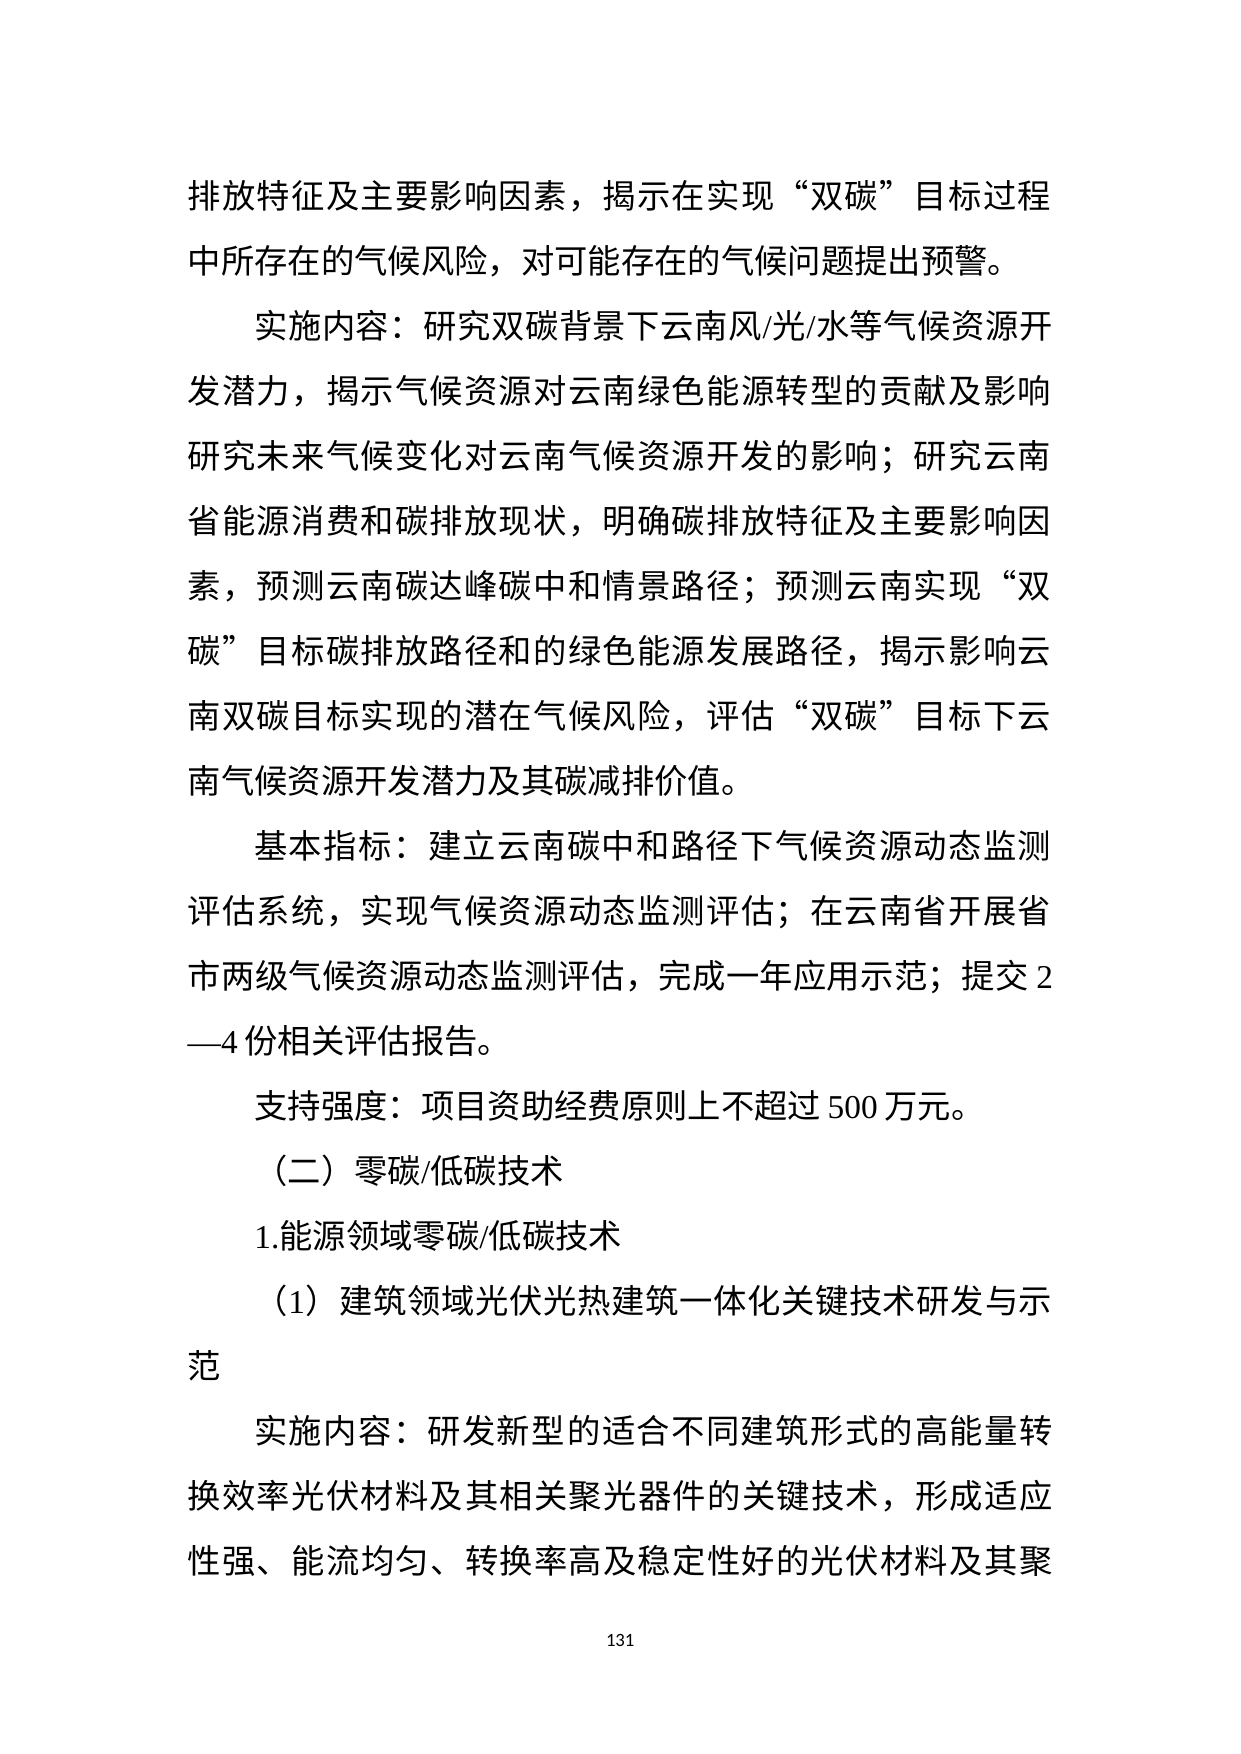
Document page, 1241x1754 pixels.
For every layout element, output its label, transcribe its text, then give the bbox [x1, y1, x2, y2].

text 基本指标：建立云南碳中和路径下气候资源动态监测评估系统，实现气候资源动态监测评估；在云南省开展省市两级气候资源动态监测评估，完成一年应用示范；提交2—4份相关评估报告。 [187, 812, 1053, 1072]
text （1）建筑领域光伏光热建筑一体化关键技术研发与示范 [187, 1267, 1053, 1397]
text 实施内容：研究双碳背景下云南风/光/水等气候资源开发潜力，揭示气候资源对云南绿色能源转型的贡献及影响，研究未来气候变化对云南气候资源开发的影响；研究云南省能源消费和碳排放现状，明确碳排放特征及主要影响因素，预测云南碳达峰碳中和情景路径；预测云南实现“双碳”目标碳排放路径和的绿色能源发展路径，揭示影响云南双碳目标实现的潜在气候风险，评估“双碳”目标下云南气候资源开发潜力及其碳减排价值。 [187, 292, 1053, 812]
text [187, 1397, 1053, 1592]
text 支持强度：项目资助经费原则上不超过500万元。 [187, 1072, 1053, 1137]
text （二）零碳/低碳技术 [187, 1137, 1053, 1202]
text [187, 162, 1053, 292]
text 1.能源领域零碳/低碳技术 [187, 1202, 1053, 1267]
